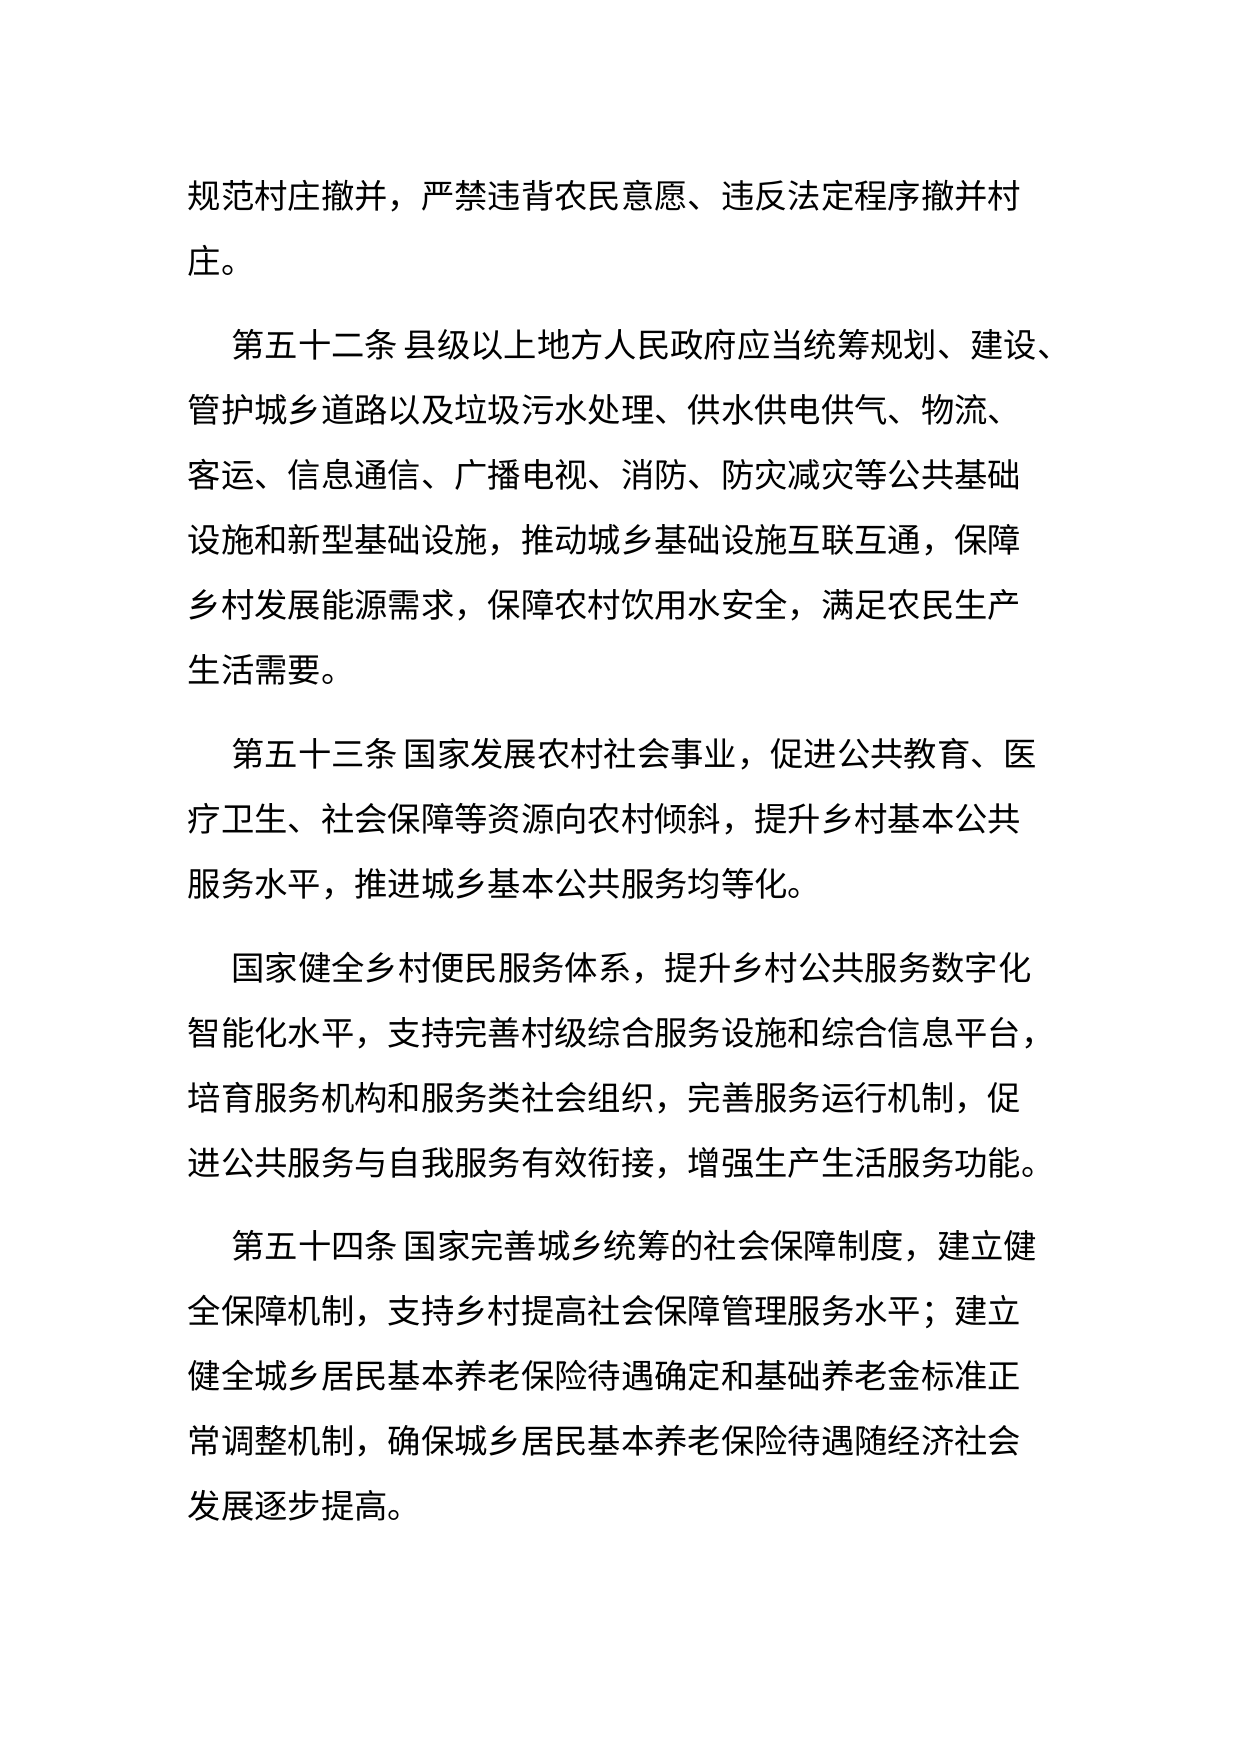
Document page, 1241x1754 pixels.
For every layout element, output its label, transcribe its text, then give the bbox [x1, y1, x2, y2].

text 国家健全乡村便民服务体系，提升乡村公共服务数字化智能化水平，支持完善村级综合服务设施和综合信息平台，培育服务机构和服务类社会组织，完善服务运行机制，促进公共服务与自我服务有效衔接，增强生产生活服务功能。 [187, 933, 1053, 1193]
text 第五十四条 国家完善城乡统筹的社会保障制度，建立健全保障机制，支持乡村提高社会保障管理服务水平；建立健全城乡居民基本养老保险待遇确定和基础养老金标准正常调整机制，确保城乡居民基本养老保险待遇随经济社会发展逐步提高。 [187, 1212, 1053, 1537]
text 第五十三条 国家发展农村社会事业，促进公共教育、医疗卫生、社会保障等资源向农村倾斜，提升乡村基本公共服务水平，推进城乡基本公共服务均等化。 [187, 719, 1053, 914]
text 第五十二条 县级以上地方人民政府应当统筹规划、建设、管护城乡道路以及垃圾污水处理、供水供电供气、物流、客运、信息通信、广播电视、消防、防灾减灾等公共基础设施和新型基础设施，推动城乡基础设施互联互通，保障乡村发展能源需求，保障农村饮用水安全，满足农民生产生活需要。 [187, 311, 1053, 701]
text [187, 162, 1053, 292]
